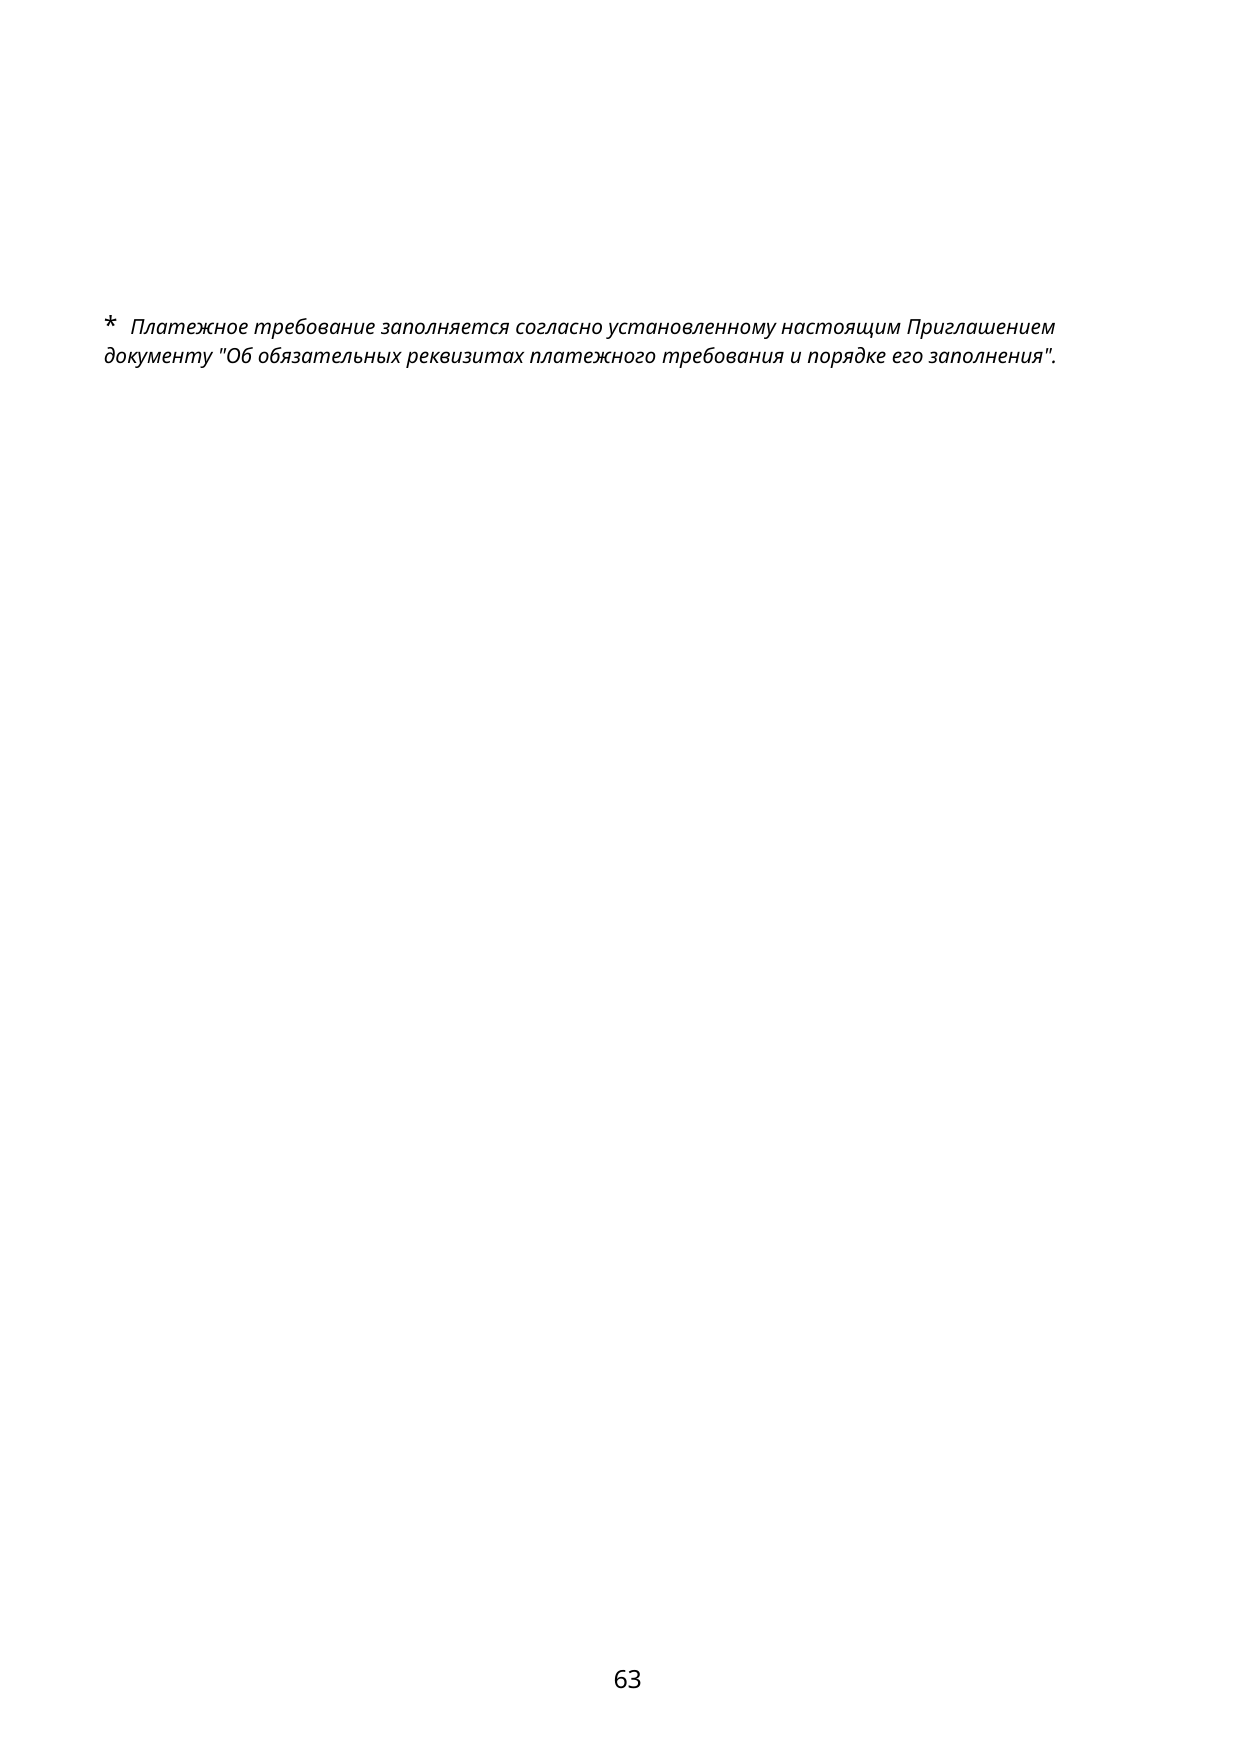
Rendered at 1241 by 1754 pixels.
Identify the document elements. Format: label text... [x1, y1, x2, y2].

text * Платежное требование заполняется согласно установленному настоящим Приглашением документу "Об обязательных реквизитах платежного требования и порядке его заполнения". [103, 308, 1152, 370]
